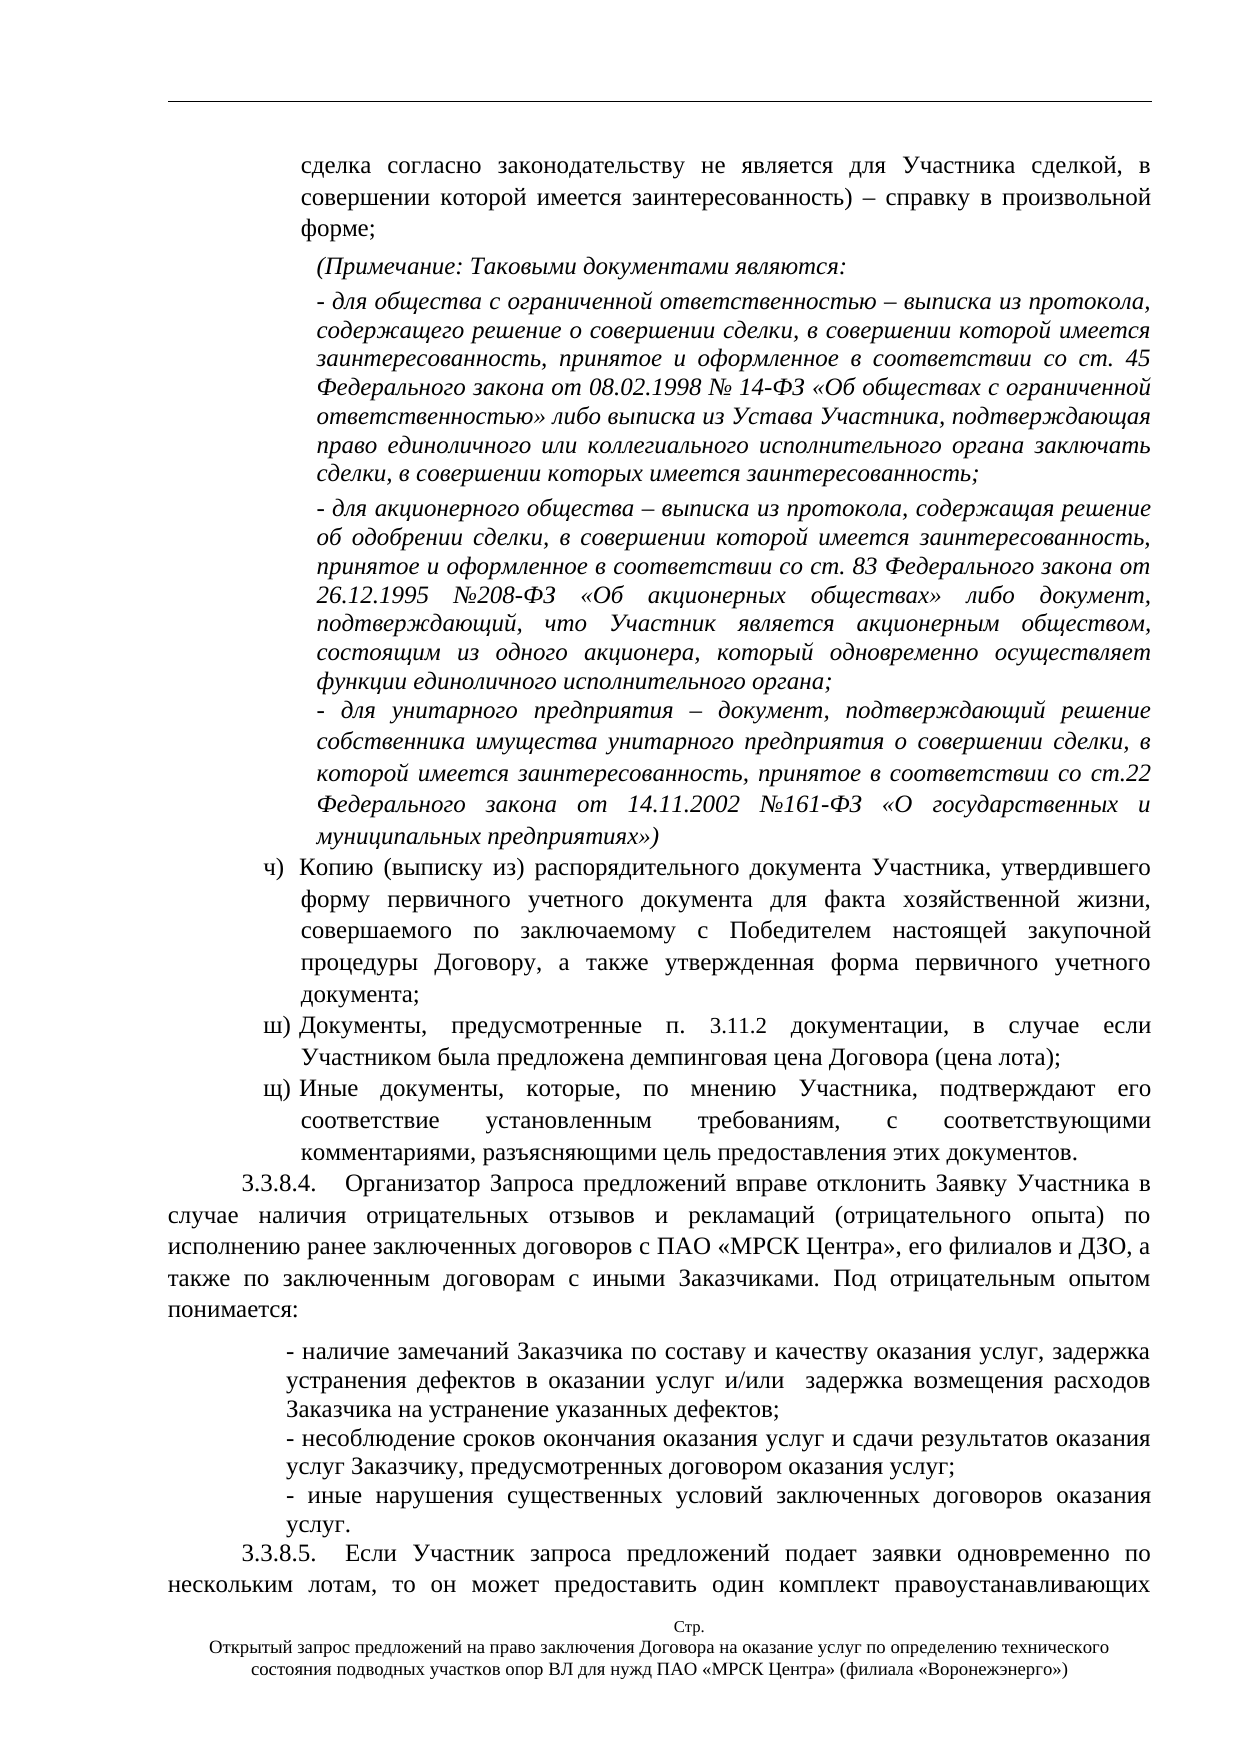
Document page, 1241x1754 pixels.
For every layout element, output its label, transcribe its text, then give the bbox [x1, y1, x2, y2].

list Документы, предусмотренные п. 3.11.2 документации, в случае если Участником была предложена демпинговая цена Договора (цена лота); [263, 1010, 1152, 1071]
list - для акционерного общества – выписка из протокола, содержащая решение об одобрении сделки, в совершении которой имеется заинтересованность, принятое и оформленное в соответствии со ст. 83 Федерального закона от 26.12.1995 №208-ФЗ «Об акционерных обществах» либо документ, подтверждающий, что Участник является акционерным обществом, состоящим из одного акционера, который одновременно осуществляет функции единоличного исполнительного органа; [316, 493, 1152, 695]
list - для унитарного предприятия – документ, подтверждающий решение собственника имущества унитарного предприятия о совершении сделки, в которой имеется заинтересованность, принятое в соответствии со ст.22 Федерального закона от 14.11.2002 №161-ФЗ «О государственных и муниципальных предприятиях») [316, 695, 1152, 850]
list - несоблюдение сроков окончания оказания услуг и сдачи результатов оказания услуг Заказчику, предусмотренных договором оказания услуг; [286, 1423, 1152, 1480]
list - наличие замечаний Заказчика по составу и качеству оказания услуг, задержка устранения дефектов в оказании услуг и/или задержка возмещения расходов Заказчика на устранение указанных дефектов; [286, 1336, 1152, 1423]
list (Примечание: Таковыми документами являются: [316, 251, 1152, 280]
list - для общества с ограниченной ответственностью – выписка из протокола, содержащего решение о совершении сделки, в совершении которой имеется заинтересованность, принятое и оформленное в соответствии со ст. 45 Федерального закона от 08.02.1998 № 14-ФЗ «Об обществах с ограниченной ответственностью» либо выписка из Устава Участника, подтверждающая право единоличного или коллегиального исполнительного органа заключать сделки, в совершении которых имеется заинтересованность; [316, 286, 1152, 487]
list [263, 150, 1152, 242]
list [168, 1538, 1152, 1598]
list Иные документы, которые, по мнению Участника, подтверждают его соответствие установленным требованиям, с соответствующими комментариями, разъясняющими цель предоставления этих документов. [263, 1073, 1152, 1165]
list Организатор Запроса предложений вправе отклонить Заявку Участника в случае наличия отрицательных отзывов и рекламаций (отрицательного опыта) по исполнению ранее заключенных договоров с ПАО «МРСК Центра», его филиалов и ДЗО, а также по заключенным договорам с иными Заказчиками. Под отрицательным опытом понимается: [168, 1168, 1152, 1323]
list - иные нарушения существенных условий заключенных договоров оказания услуг. [286, 1480, 1152, 1538]
list Копию (выписку из) распорядительного документа Участника, утвердившего форму первичного учетного документа для факта хозяйственной жизни, совершаемого по заключаемому с Победителем настоящей закупочной процедуры Договору, а также утвержденная форма первичного учетного документа; [263, 852, 1152, 1007]
